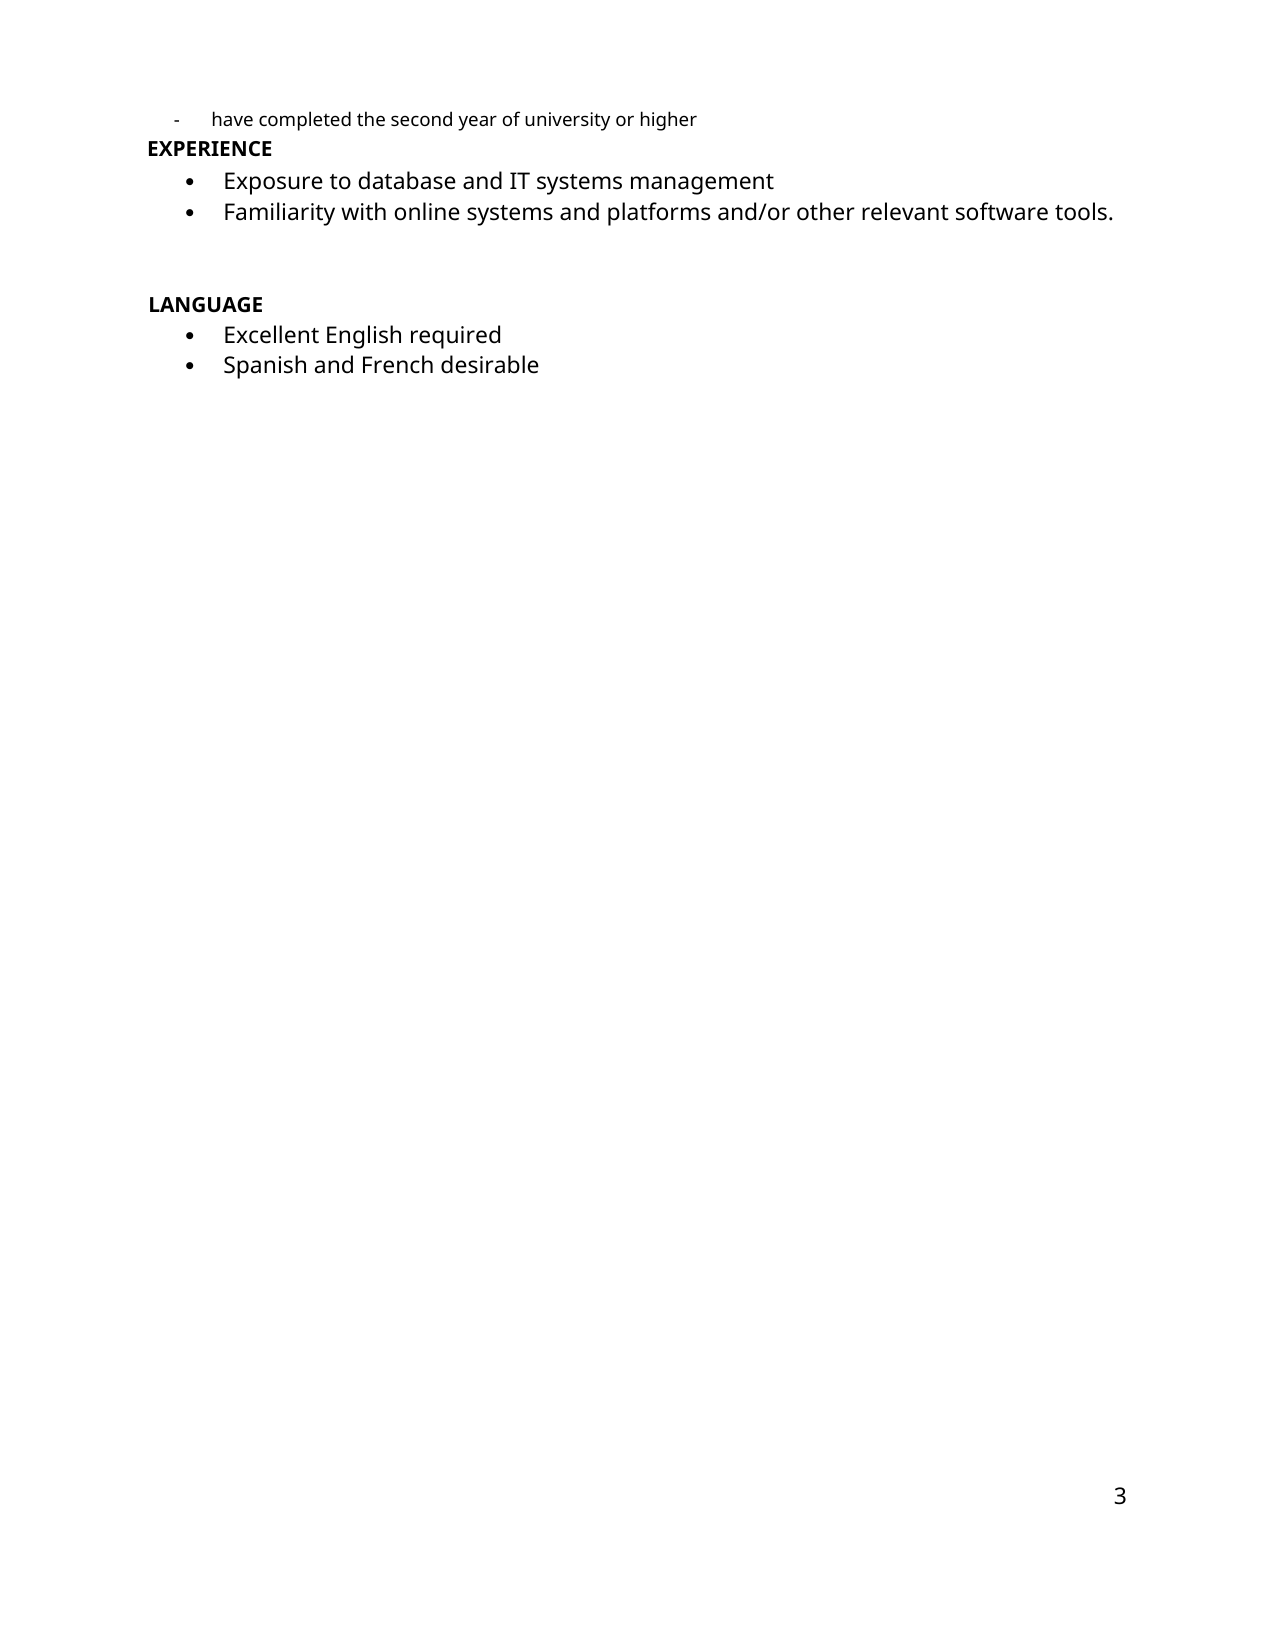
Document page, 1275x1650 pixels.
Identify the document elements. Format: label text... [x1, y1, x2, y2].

subtitle LANGUAGE [148, 293, 1148, 318]
list Excellent English required [186, 323, 1148, 348]
subtitle EXPERIENCE [136, 134, 1125, 162]
subtitle have completed the second year of university or higher [174, 106, 1125, 132]
list Familiarity with online systems and platforms and/or other relevant software tools. [186, 196, 1148, 227]
list Spanish and French desirable [186, 353, 1148, 379]
list Exposure to database and IT systems management [186, 165, 1124, 196]
